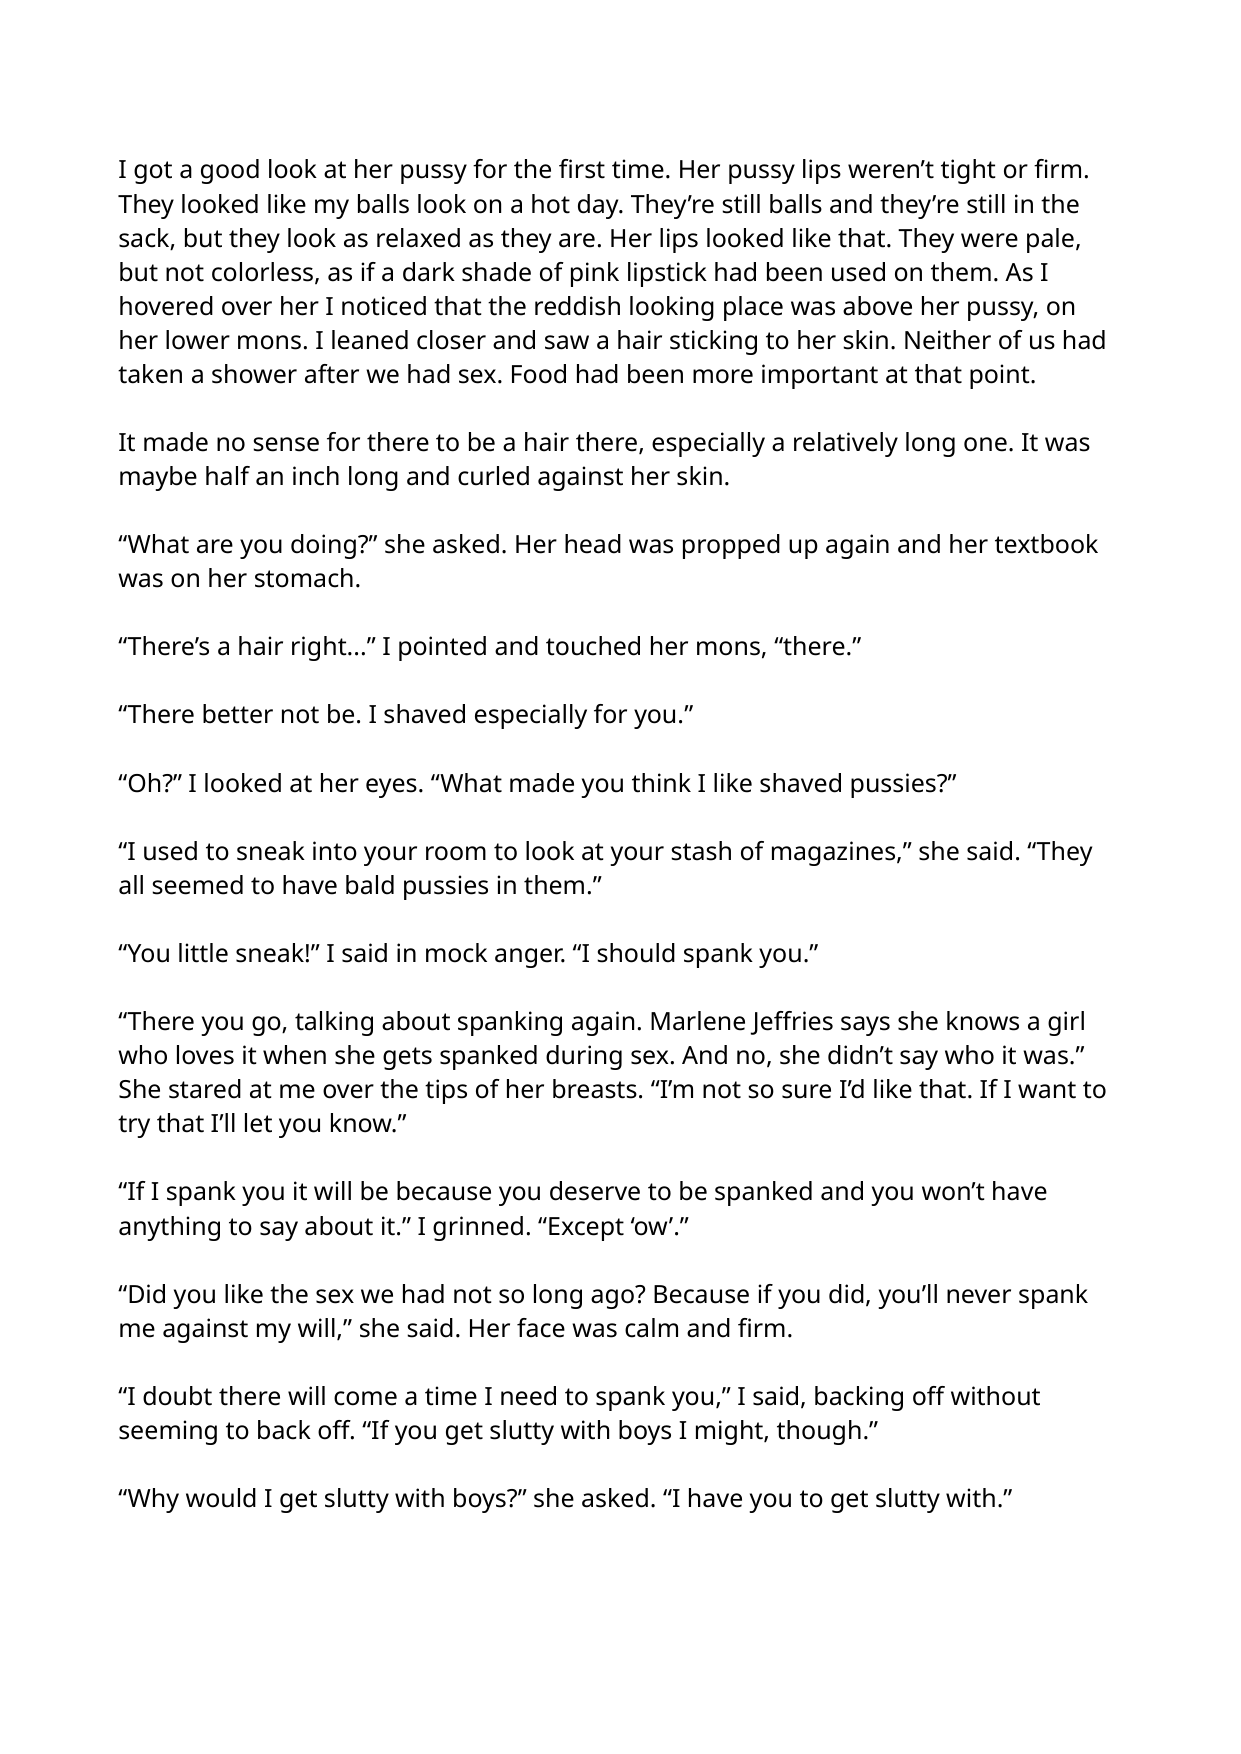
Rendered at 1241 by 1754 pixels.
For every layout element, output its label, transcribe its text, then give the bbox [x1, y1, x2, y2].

text “I used to sneak into your room to look at your stash of magazines,” she said. “They all seemed to have bald pussies in them.” [118, 833, 1122, 902]
text “There’s a hair right...” I pointed and touched her mons, “there.” [118, 629, 1122, 663]
text “Did you like the sex we had not so long ago? Because if you did, you’ll never spank me against my will,” she said. Her face was calm and firm. [118, 1276, 1122, 1344]
text “Oh?” I looked at her eyes. “What made you think I like shaved pussies?” [118, 765, 1122, 799]
text “What are you doing?” she asked. Her head was propped up again and her textbook was on her stomach. [118, 527, 1122, 595]
text “There better not be. I shaved especially for you.” [118, 697, 1122, 731]
text “You little sneak!” I said in mock anger. “I should spank you.” [118, 936, 1122, 970]
text “There you go, talking about spanking again. Marlene Jeffries says she knows a girl who loves it when she gets spanked during sex. And no, she didn’t say who it was.” She stared at me over the tips of her breasts. “I’m not so sure I’d like that. If I want to try that I’ll let you know.” [118, 1004, 1122, 1140]
text “I doubt there will come a time I need to spank you,” I said, backing off without seeming to back off. “If you get slutty with boys I might, though.” [118, 1378, 1122, 1447]
text “If I spank you it will be because you deserve to be spanked and you won’t have anything to say about it.” I grinned. “Except ‘ow’.” [118, 1174, 1122, 1242]
text It made no sense for there to be a hair there, especially a relatively long one. It was maybe half an inch long and curled against her skin. [118, 425, 1122, 493]
text “Why would I get slutty with boys?” she asked. “I have you to get slutty with.” [118, 1481, 1122, 1515]
text I got a good look at her pussy for the first time. Her pussy lips weren’t tight or firm. They looked like my balls look on a hot day. They’re still balls and they’re still in the sack, but they look as relaxed as they are. Her lips looked like that. They were pale, but not colorless, as if a dark shade of pink lipstick had been used on them. As I hovered over her I noticed that the reddish looking place was above her pussy, on her lower mons. I leaned closer and saw a hair sticking to her skin. Neither of us had taken a shower after we had sex. Food had been more important at that point. [118, 152, 1122, 391]
